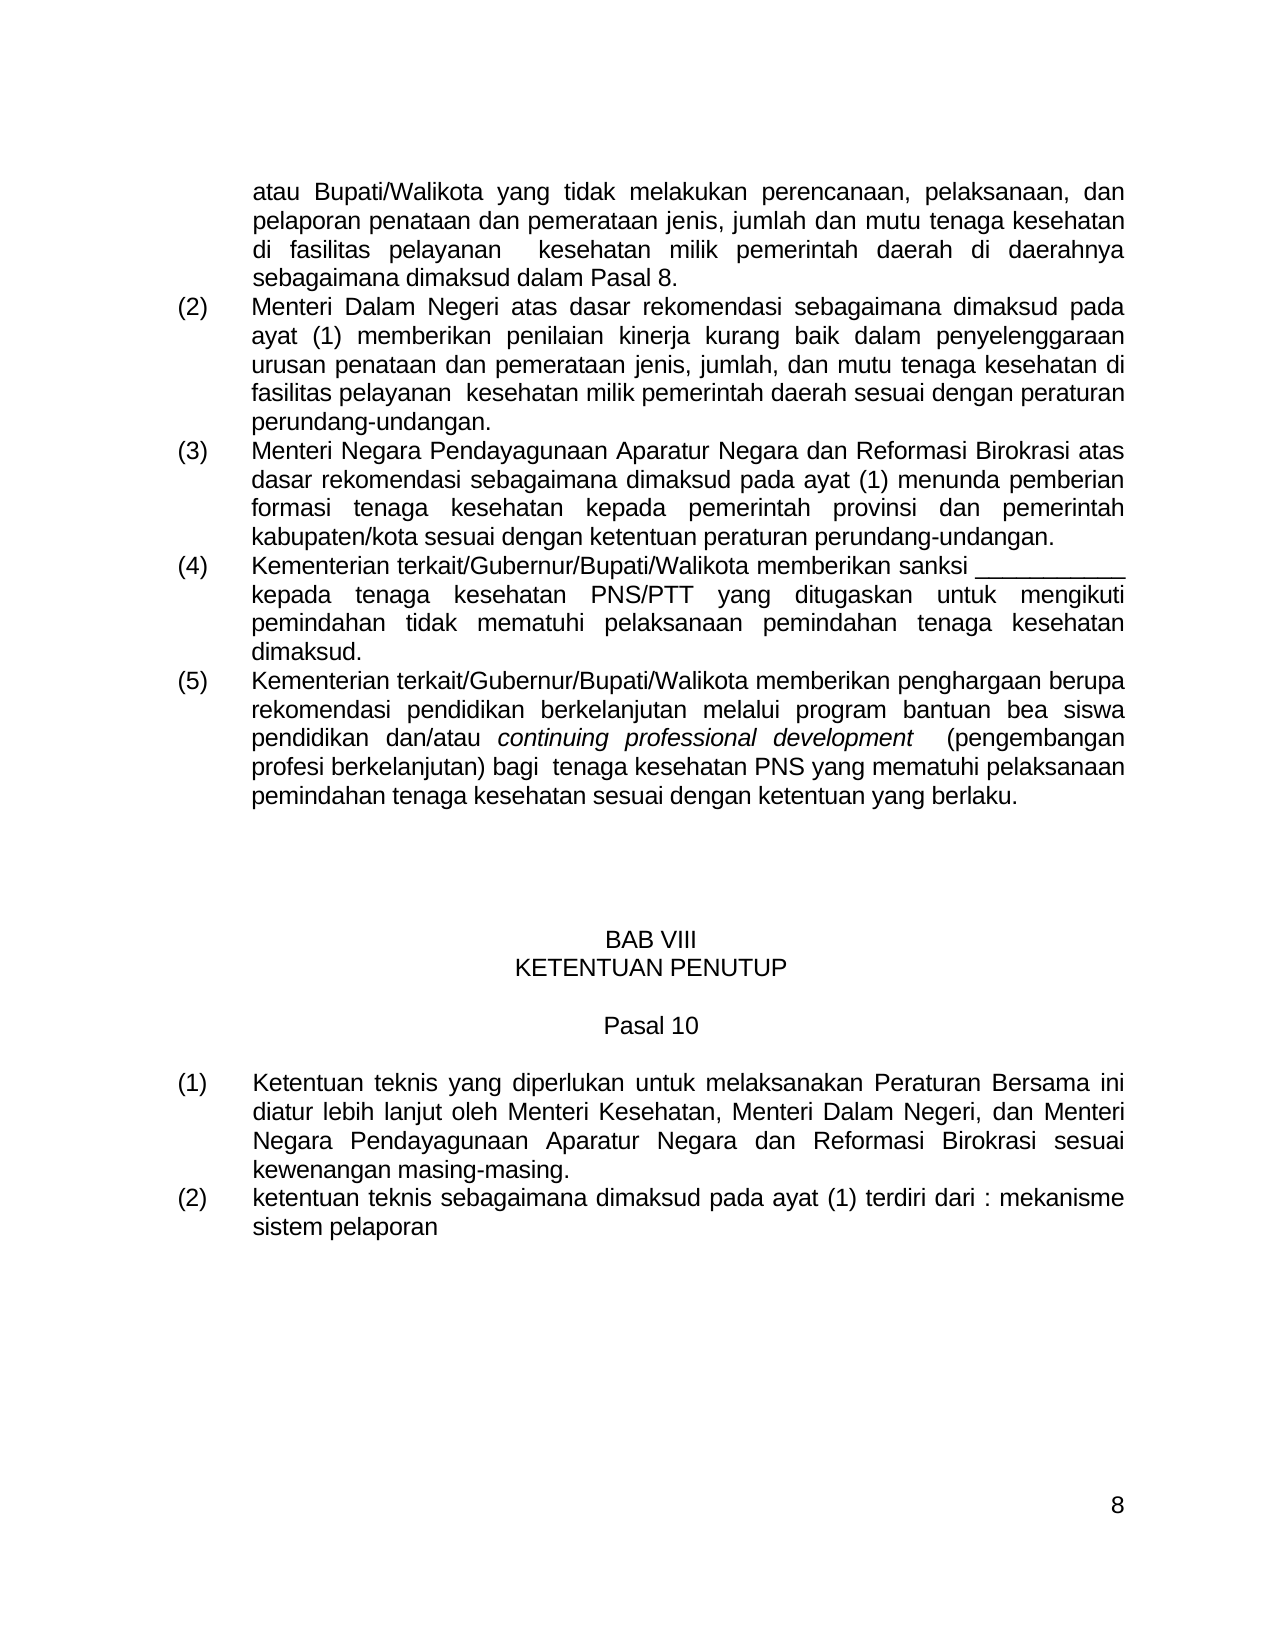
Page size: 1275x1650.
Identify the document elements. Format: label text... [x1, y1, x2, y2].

list ketentuan teknis sebagaimana dimaksud pada ayat (1) terdiri dari : mekanisme sistem pelaporan [177, 1183, 1125, 1241]
text (4) Kementerian terkait/Gubernur/Bupati/Walikota memberikan sanksi ___________ kepada tenaga kesehatan PNS/PTT yang ditugaskan untuk mengikuti pemindahan tidak mematuhi pelaksanaan pemindahan tenaga kesehatan dimaksud. [177, 551, 1125, 666]
text BAB VIII [177, 925, 1125, 953]
list Ketentuan teknis yang diperlukan untuk melaksanakan Peraturan Bersama ini diatur lebih lanjut oleh Menteri Kesehatan, Menteri Dalam Negeri, dan Menteri Negara Pendayagunaan Aparatur Negara dan Reformasi Birokrasi sesuai kewenangan masing-masing. [177, 1068, 1125, 1183]
text (3) Menteri Negara Pendayagunaan Aparatur Negara dan Reformasi Birokrasi atas dasar rekomendasi sebagaimana dimaksud pada ayat (1) menunda pemberian formasi tenaga kesehatan kepada pemerintah provinsi dan pemerintah kabupaten/kota sesuai dengan ketentuan peraturan perundang-undangan. [177, 436, 1125, 551]
text (2) Menteri Dalam Negeri atas dasar rekomendasi sebagaimana dimaksud pada ayat (1) memberikan penilaian kinerja kurang baik dalam penyelenggaraan urusan penataan dan pemerataan jenis, jumlah, dan mutu tenaga kesehatan di fasilitas pelayanan kesehatan milik pemerintah daerah sesuai dengan peraturan perundang-undangan. [177, 292, 1125, 436]
text Pasal 10 [177, 1011, 1125, 1040]
text (5) Kementerian terkait/Gubernur/Bupati/Walikota memberikan penghargaan berupa rekomendasi pendidikan berkelanjutan melalui program bantuan bea siswa pendidikan dan/atau continuing professional development (pengembangan profesi berkelanjutan) bagi tenaga kesehatan PNS yang mematuhi pelaksanaan pemindahan tenaga kesehatan sesuai dengan ketentuan yang berlaku. [177, 666, 1125, 810]
text KETENTUAN PENUTUP [177, 953, 1125, 982]
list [177, 177, 1125, 292]
